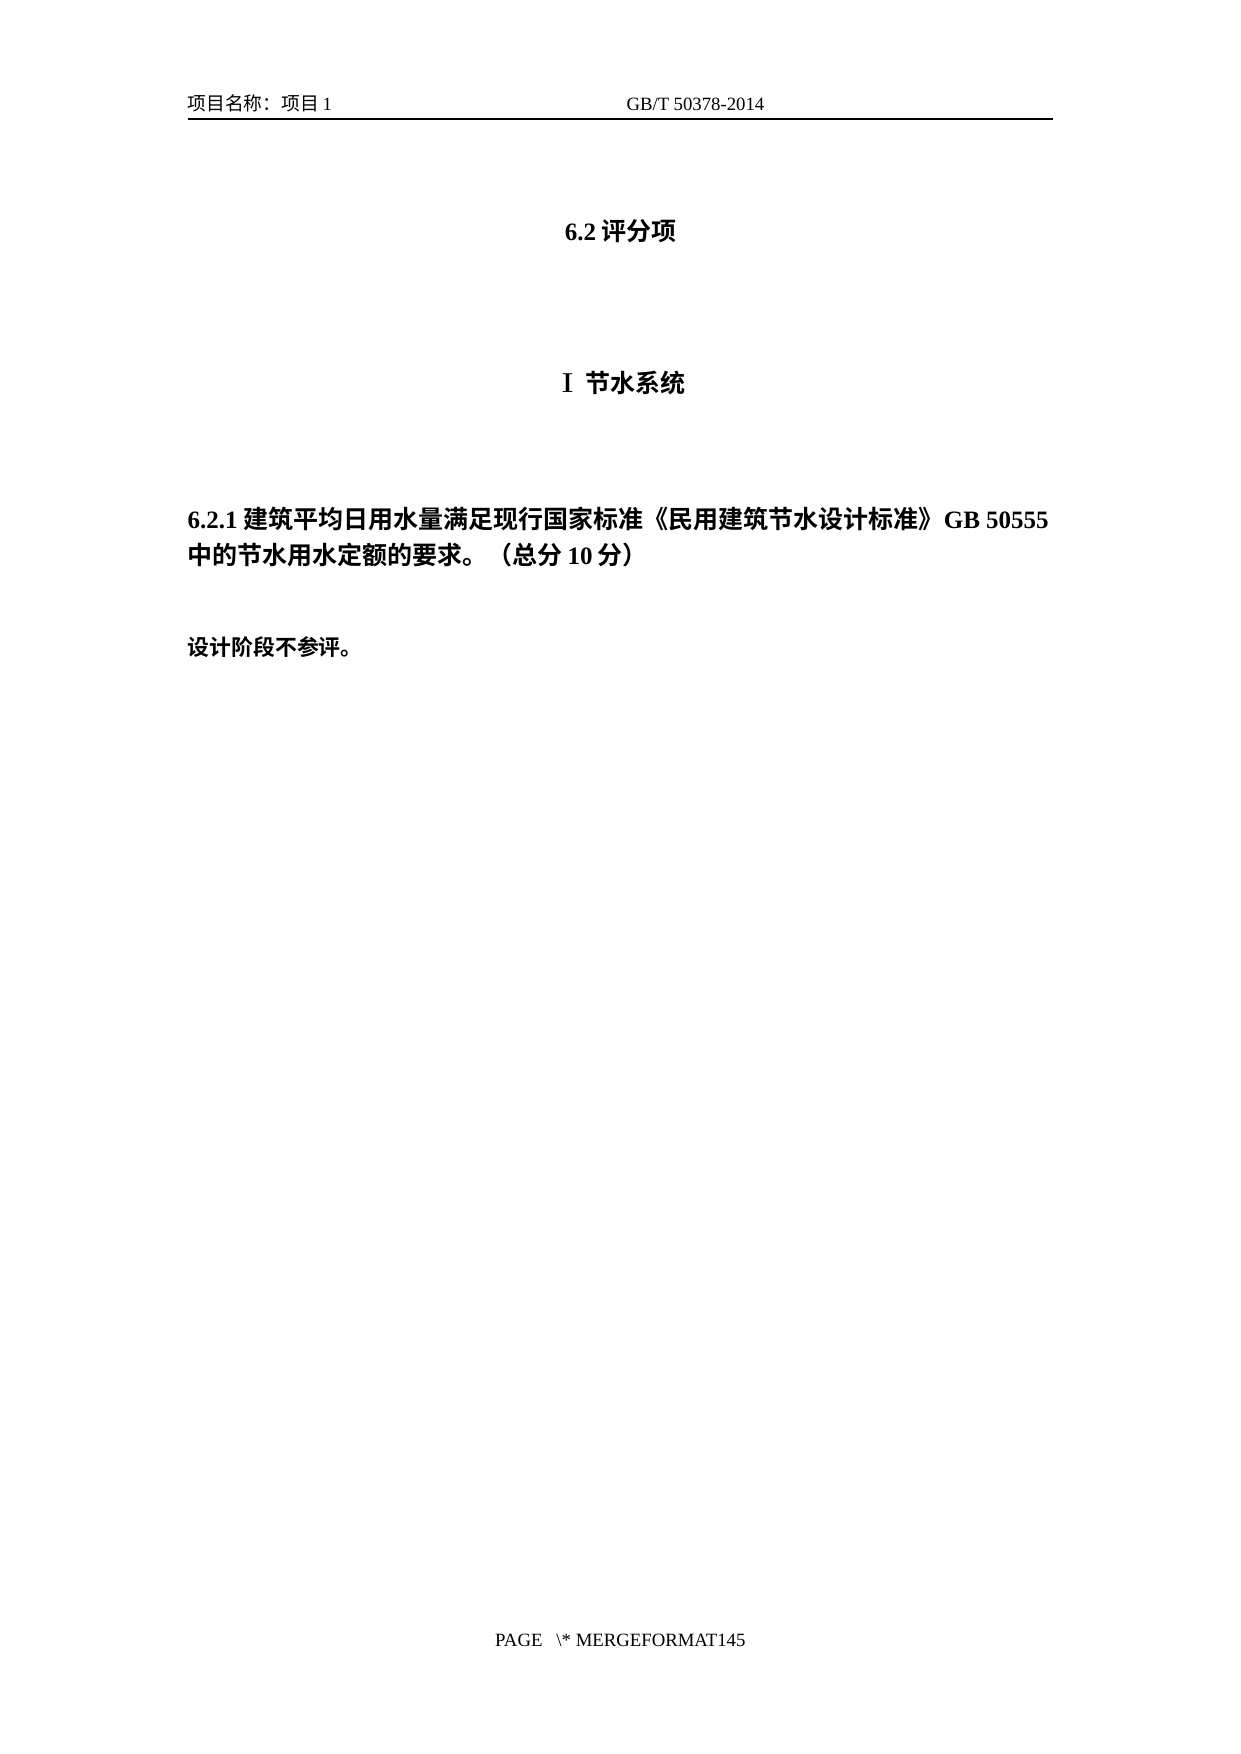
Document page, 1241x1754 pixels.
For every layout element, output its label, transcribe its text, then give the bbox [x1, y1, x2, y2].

text 设计阶段不参评。 [187, 629, 1053, 662]
subtitle Ⅰ节水系统 [187, 349, 1053, 414]
subtitle 6.2.1 建筑平均日用水量满足现行国家标准《民用建筑节水设计标准》GB 50555中的节水用水定额的要求。（总分10分） [187, 499, 1053, 572]
subtitle 6.2评分项 [187, 197, 1053, 262]
